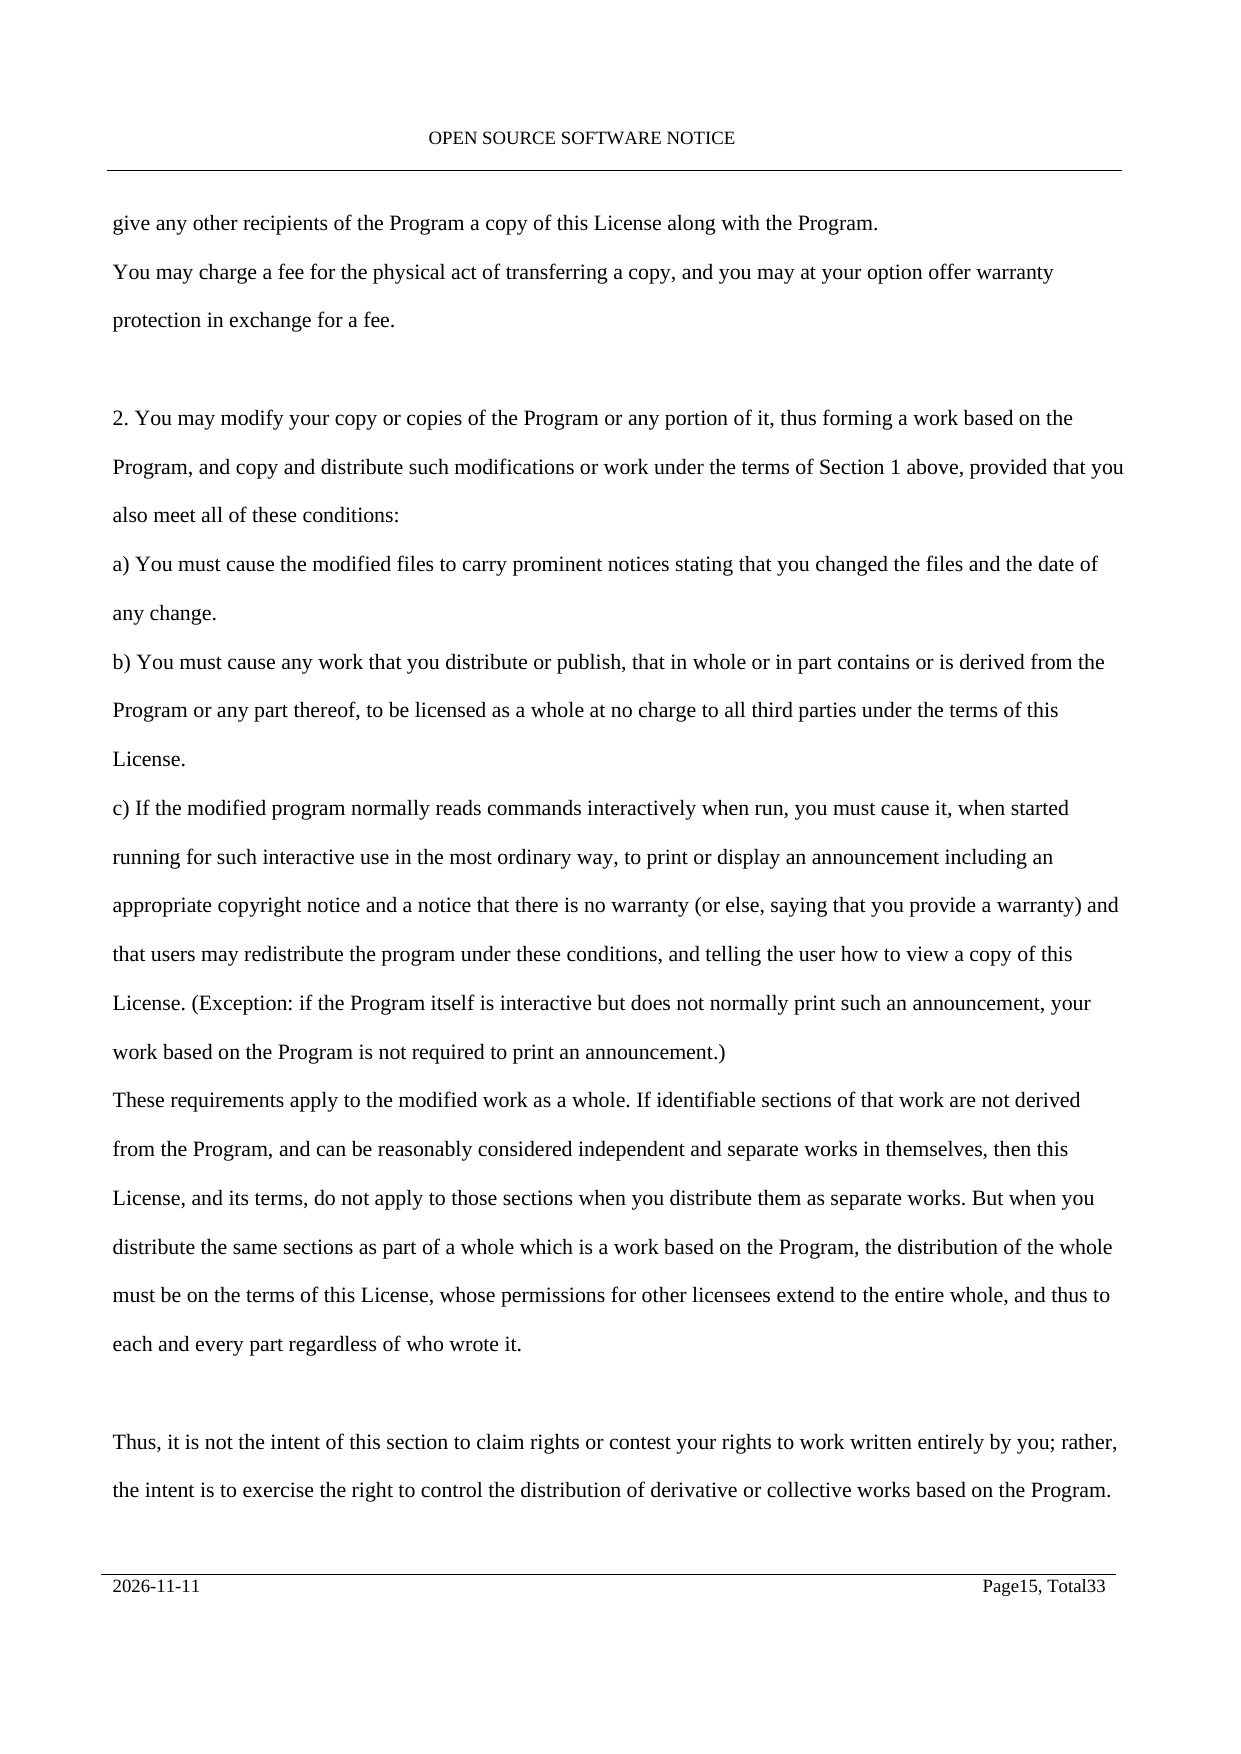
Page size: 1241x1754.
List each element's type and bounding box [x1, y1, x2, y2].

text [112, 206, 1128, 1506]
